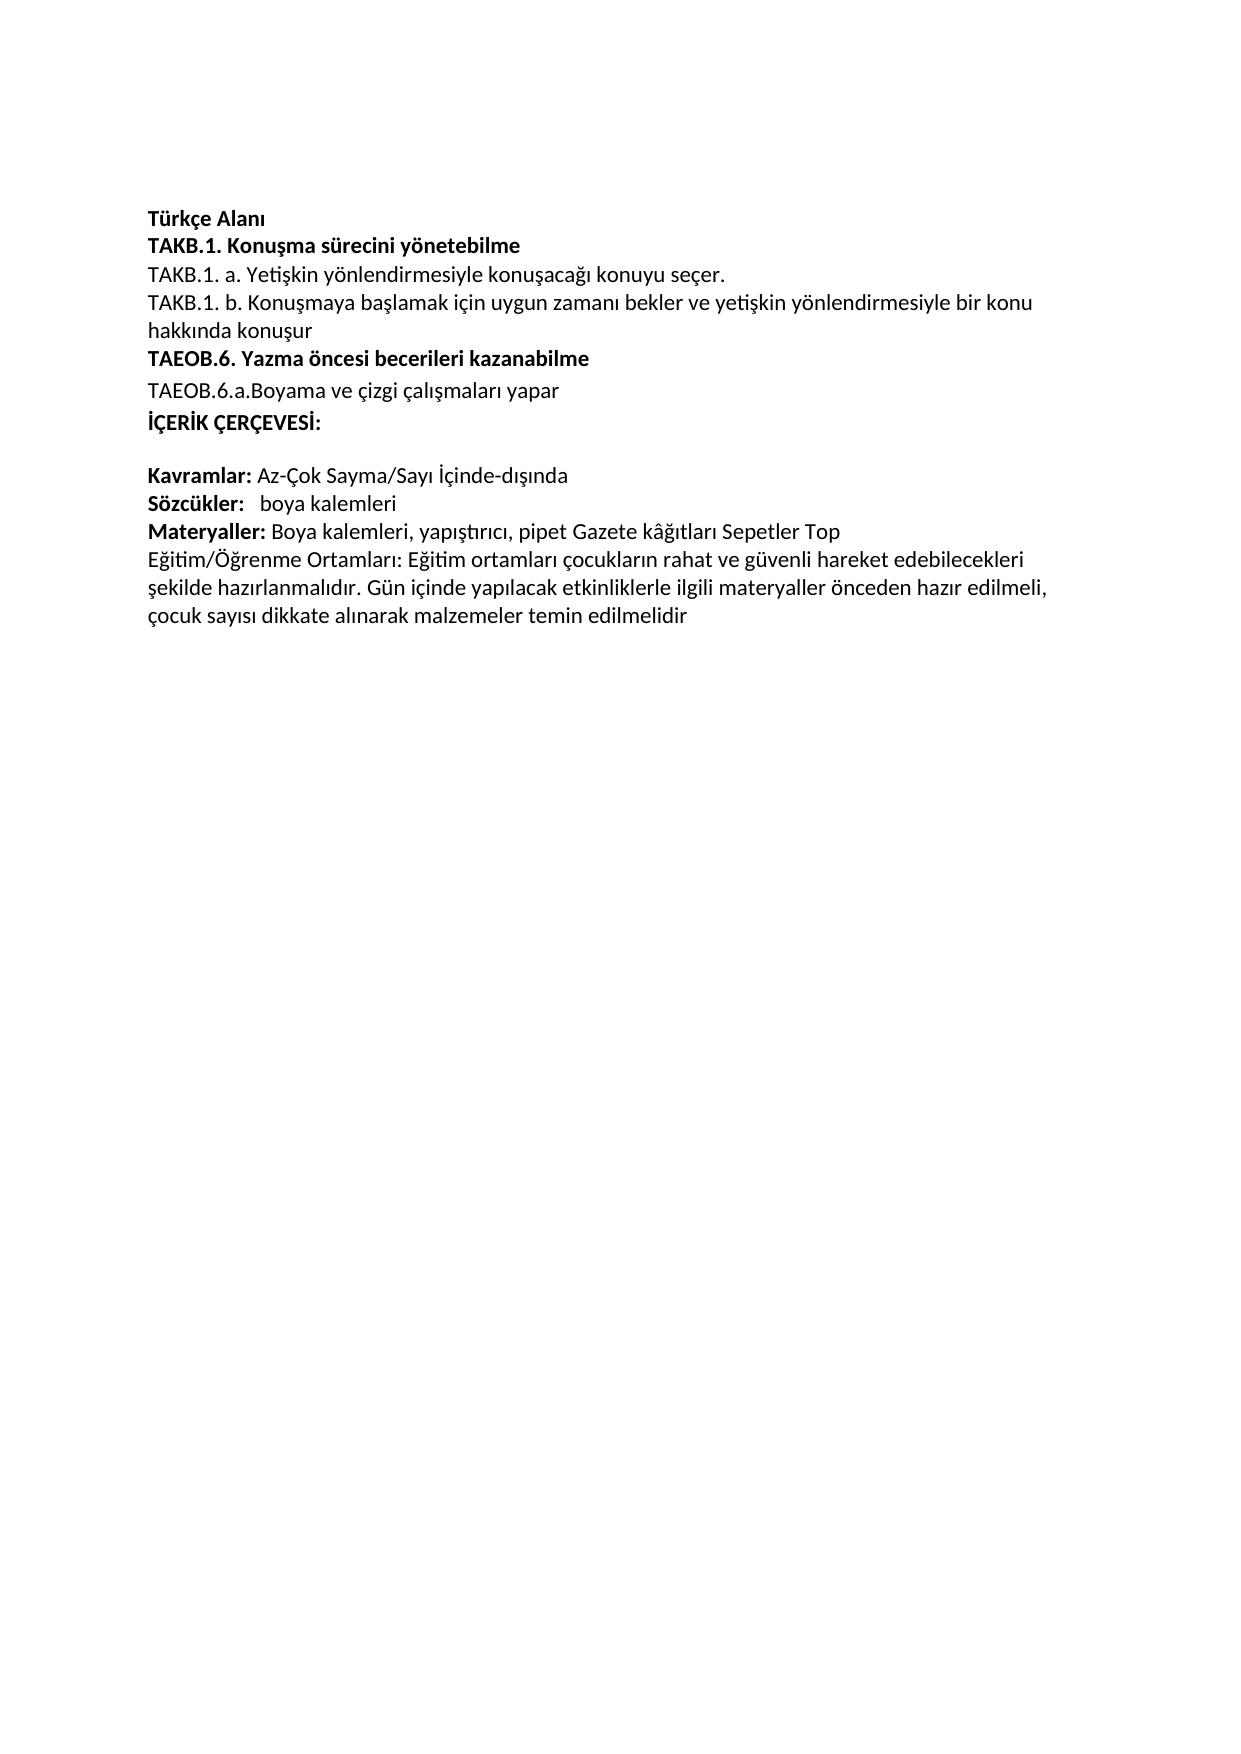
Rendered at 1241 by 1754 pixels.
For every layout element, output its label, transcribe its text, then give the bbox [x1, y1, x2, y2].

text Eğitim/Öğrenme Ortamları: Eğitim ortamları çocukların rahat ve güvenli hareket edebilecekleri şekilde hazırlanmalıdır. Gün içinde yapılacak etkinliklerle ilgili materyaller önceden hazır edilmeli, çocuk sayısı dikkate alınarak malzemeler temin edilmelidir [148, 545, 1093, 629]
text TAKB.1. Konuşma sürecini yönetebilme [148, 232, 1093, 260]
text TAKB.1. b. Konuşmaya başlamak için uygun zamanı bekler ve yetişkin yönlendirmesiyle bir konu hakkında konuşur [148, 288, 1093, 344]
text Türkçe Alanı [148, 204, 1093, 232]
text TAEOB.6.a.Boyama ve çizgi çalışmaları yapar [148, 376, 1093, 404]
text Materyaller: Boya kalemleri, yapıştırıcı, pipet Gazete kâğıtları Sepetler Top [148, 517, 1093, 545]
text Sözcükler: boya kalemleri [148, 489, 1093, 517]
text Kavramlar: Az-Çok Sayma/Sayı İçinde-dışında [148, 461, 1093, 489]
text TAEOB.6. Yazma öncesi becerileri kazanabilme [148, 344, 1093, 372]
text İÇERİK ÇERÇEVESİ: [148, 408, 1093, 436]
text TAKB.1. a. Yetişkin yönlendirmesiyle konuşacağı konuyu seçer. [148, 260, 1093, 288]
